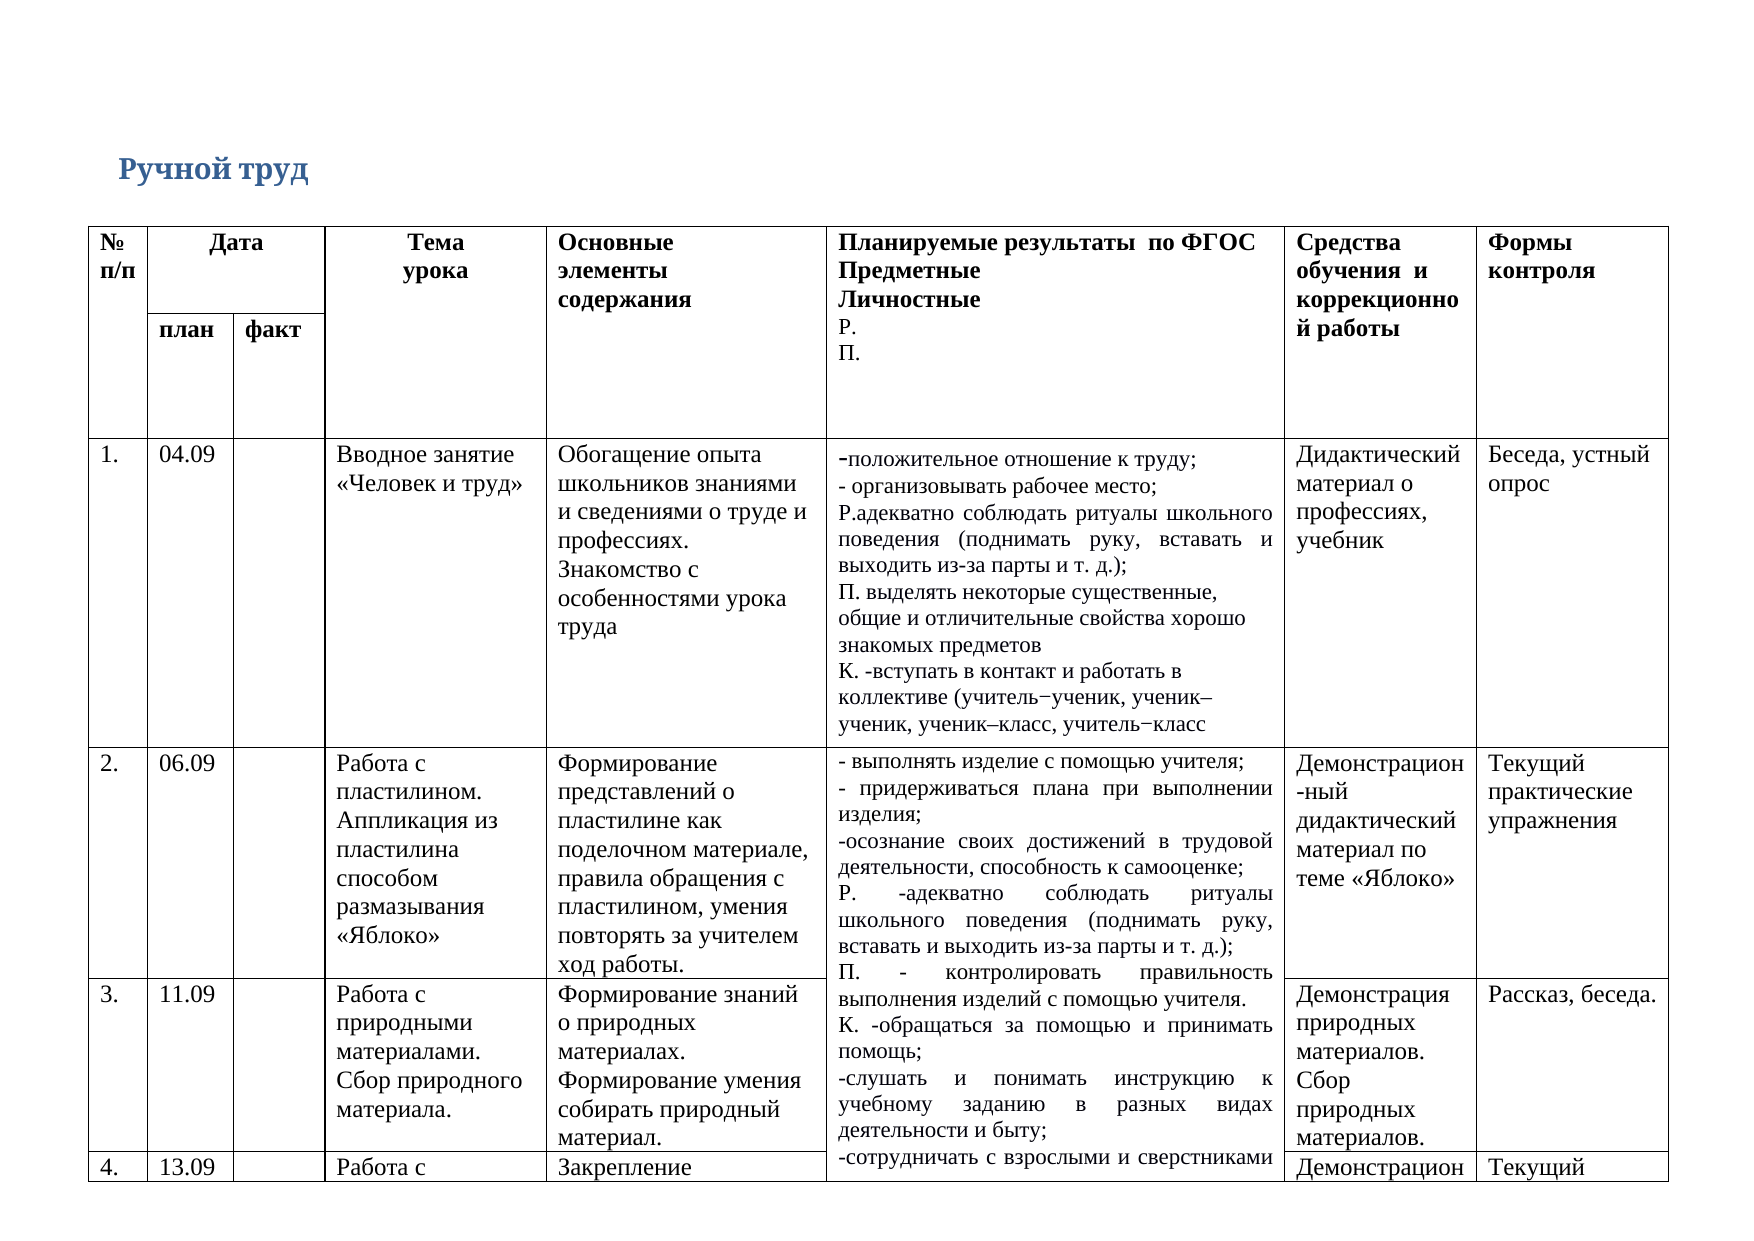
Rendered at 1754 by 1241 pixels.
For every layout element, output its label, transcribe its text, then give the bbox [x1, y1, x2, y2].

table_cell 2. [89, 748, 147, 978]
table_cell Беседа, устный опрос [1477, 439, 1668, 747]
table_cell Работа с пластилином. Аппликация из пластилина способом размазывания «Яблоко» [326, 748, 546, 978]
table_cell 1. [89, 439, 147, 747]
table_cell 4. [89, 1152, 147, 1181]
table_cell -положительное отношение к труду; - организовывать рабочее место; Р.адекватно соблюдать ритуалы школьного поведения (поднимать руку, вставать и выходить из-за парты и т. д.); П. выделять некоторые существенные, общие и отличительные свойства хорошо знакомых предметов К. -вступать в контакт и работать в коллективе (учитель−ученик, ученик–ученик, ученик–класс, учитель−класс [827, 439, 1284, 747]
table_cell Работа с природными материалами. Сбор природного материала. [326, 979, 546, 1151]
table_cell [326, 1152, 546, 1181]
table_cell [234, 439, 324, 747]
table_cell [326, 313, 546, 438]
table_header Формы контроля [1477, 227, 1668, 313]
table_header Дата [148, 227, 324, 313]
table_cell Дидактический материал о профессиях, учебник [1285, 439, 1476, 747]
table_header № п/п [89, 227, 147, 313]
table_header Планируемые результаты по ФГОС Предметные Личностные Р. П. [827, 227, 1284, 438]
table_cell 3. [89, 979, 147, 1151]
table_cell Демонстрация природных материалов. Сбор природных материалов. [1285, 979, 1476, 1151]
table_cell Вводное занятие «Человек и труд» [326, 439, 546, 747]
table_cell [234, 1152, 324, 1181]
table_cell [1477, 1152, 1668, 1181]
table_cell Формирование представлений о пластилине как поделочном материале, правила обращения с пластилином, умения повторять за учителем ход работы. [547, 748, 826, 978]
table_cell 06.09 [148, 748, 233, 978]
table_header Средства обучения и коррекционной работы [1285, 227, 1476, 438]
table_cell [234, 979, 324, 1151]
table_cell [547, 313, 826, 438]
table_cell Демонстрацион-ный дидактический материал по теме «Яблоко» [1285, 748, 1476, 978]
table_cell [1477, 313, 1668, 438]
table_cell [547, 1152, 826, 1181]
table_cell Текущий практические упражнения [1477, 748, 1668, 978]
table_cell Формирование знаний о природных материалах. Формирование умения собирать природный материал. [547, 979, 826, 1151]
table_cell Рассказ, беседа. [1477, 979, 1668, 1151]
table_cell факт [234, 314, 324, 438]
table_cell 04.09 [148, 439, 233, 747]
table_cell план [148, 314, 233, 438]
table_cell [234, 748, 324, 978]
table_cell 13.09 [148, 1152, 233, 1181]
subtitle Ручной труд [118, 153, 1636, 187]
table_cell 11.09 [148, 979, 233, 1151]
table_header Тема урока [326, 227, 546, 313]
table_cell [1285, 1152, 1476, 1181]
table_header Основные элементы содержания [547, 227, 826, 313]
table_cell Обогащение опыта школьников знаниями и сведениями о труде и профессиях. Знакомство с особенностями урока труда [547, 439, 826, 747]
table_cell - выполнять изделие с помощью учителя; - придерживаться плана при выполнении изделия; -осознание своих достижений в трудовой деятельности, способность к самооценке; Р. -адекватно соблюдать ритуалы школьного поведения (поднимать руку, вставать и выходить из-за парты и т. д.); П. - контролировать правильность выполнения изделий с помощью учителя. К. -обращаться за помощью и принимать помощь; -слушать и понимать инструкцию к учебному заданию в разных видах деятельности и быту; -сотрудничать с взрослыми и сверстниками в разных социальных ситуациях; доброжелательно относиться, сопереживать, конструктивно взаимодействовать с людьми; [827, 748, 1284, 1181]
table_cell [89, 313, 147, 438]
